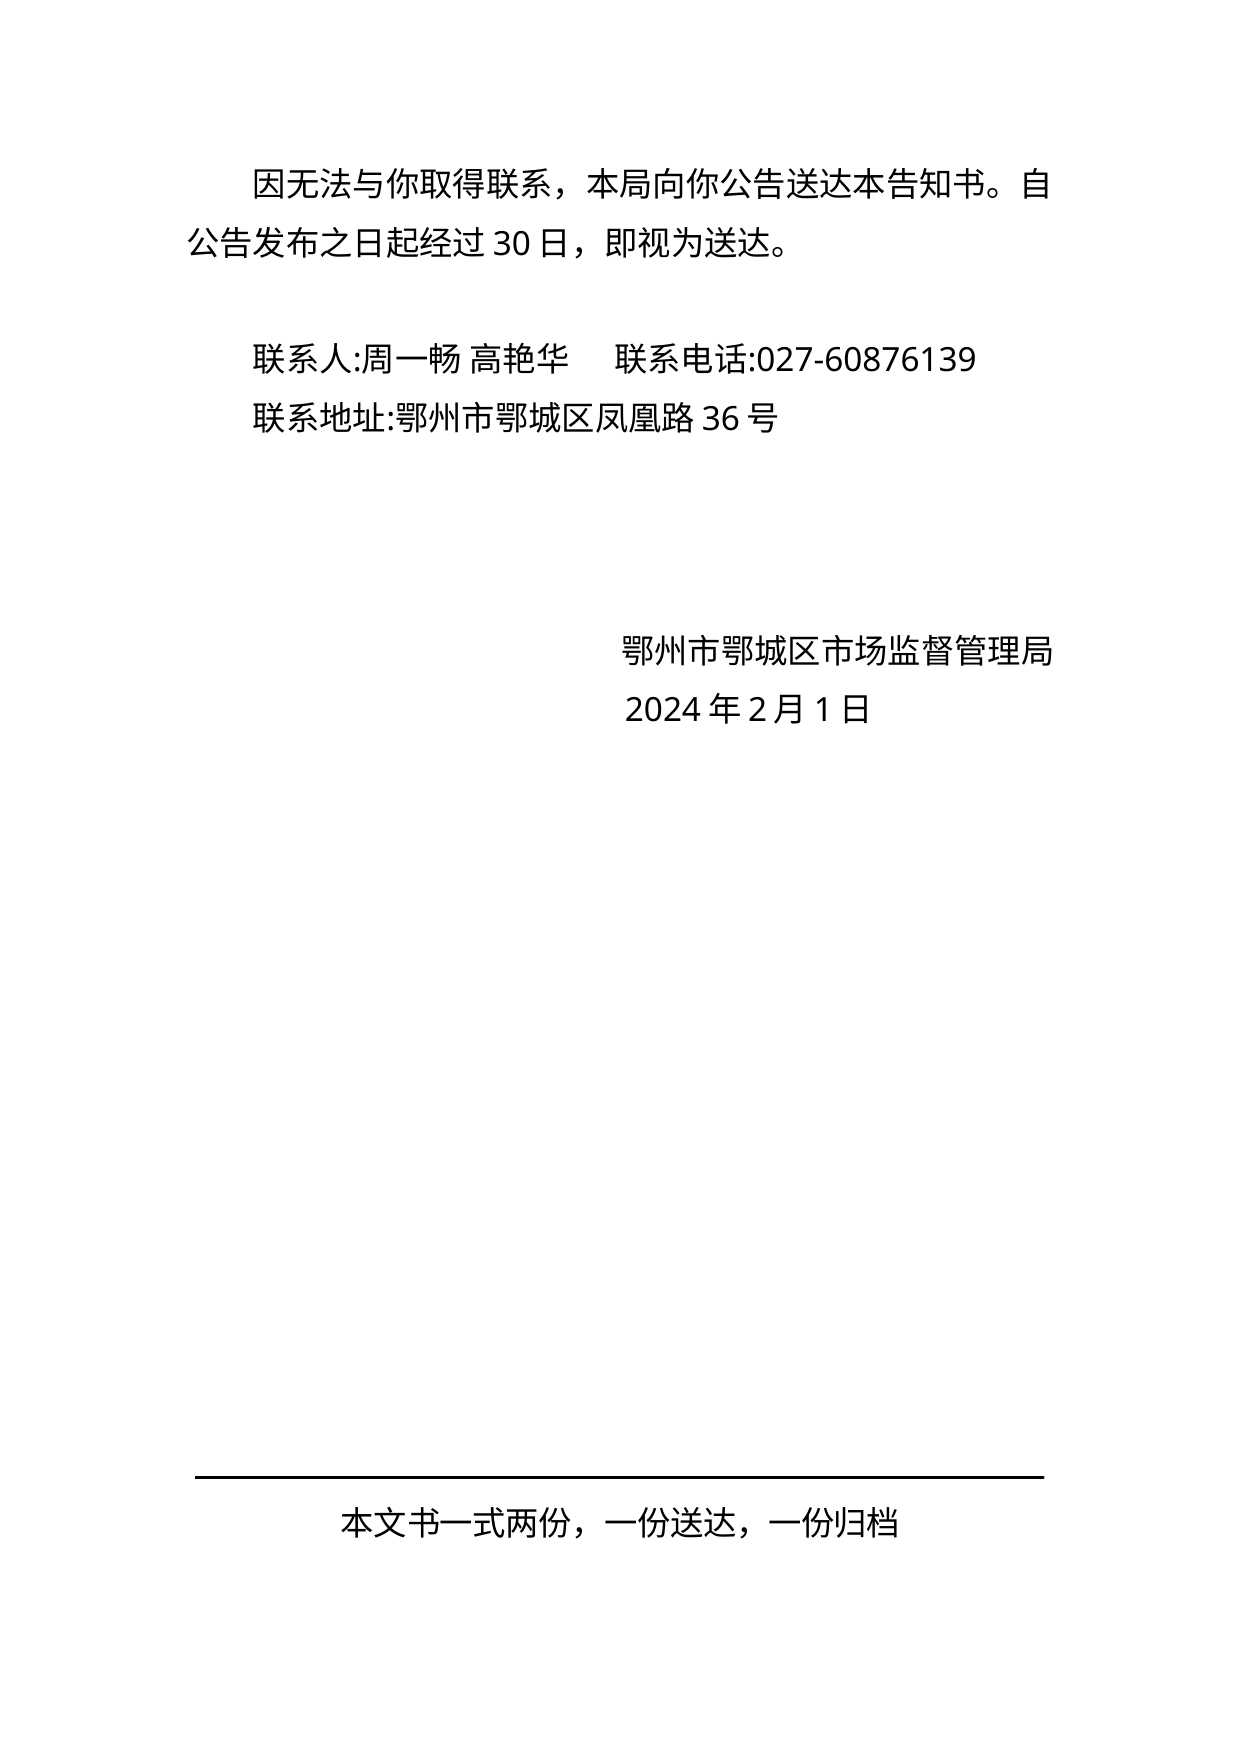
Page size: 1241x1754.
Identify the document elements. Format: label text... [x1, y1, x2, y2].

text 因无法与你取得联系，本局向你公告送达本告知书。自公告发布之日起经过30日，即视为送达。 [186, 150, 1054, 267]
text 联系地址:鄂州市鄂城区凤凰路36号 [186, 383, 1054, 442]
picture [195, 1476, 1045, 1480]
text 联系人:周一畅 高艳华 联系电话:027-60876139 [186, 325, 1054, 383]
text 本文书一式两份，一份送达，一份归档 [186, 1492, 1054, 1550]
text 2024年2月1日 [186, 675, 1054, 733]
text 鄂州市鄂城区市场监督管理局 [186, 617, 1054, 675]
